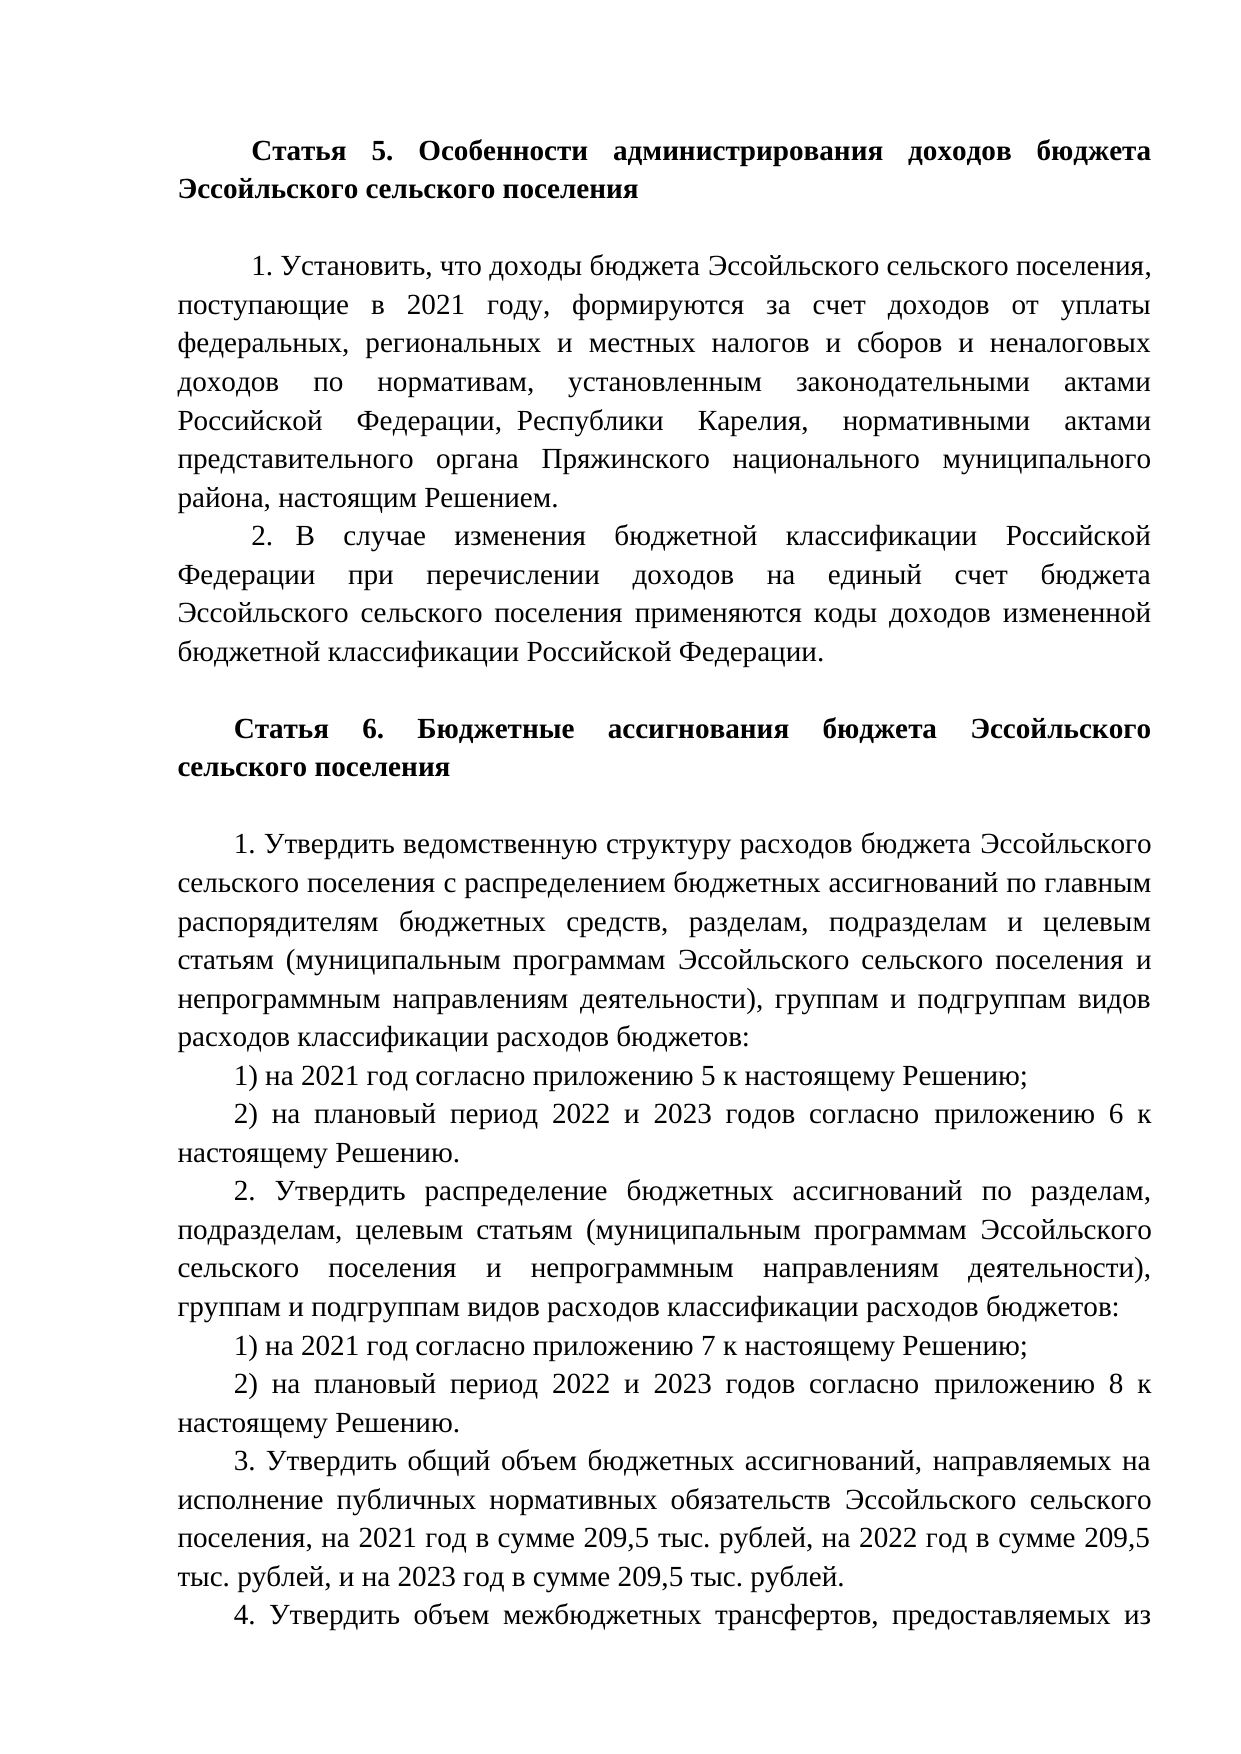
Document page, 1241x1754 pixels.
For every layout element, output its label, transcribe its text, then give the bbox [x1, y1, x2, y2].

title Статья 6. Бюджетные ассигнования бюджета Эссойльского сельского поселения [177, 711, 1152, 783]
text 2. Утвердить распределение бюджетных ассигнований по разделам, подразделам, целевым статьям (муниципальным программам Эссойльского сельского поселения и непрограммным направлениям деятельности), группам и подгруппам видов расходов классификации расходов бюджетов: [177, 1173, 1152, 1323]
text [177, 1597, 1152, 1631]
text 1) на 2021 год согласно приложению 7 к настоящему Решению; [177, 1328, 1152, 1361]
text 1) на 2021 год согласно приложению 5 к настоящему Решению; [177, 1058, 1152, 1091]
text 2. В случае изменения бюджетной классификации Российской Федерации при перечислении доходов на единый счет бюджета Эссойльского сельского поселения применяются коды доходов измененной бюджетной классификации Российской Федерации. [177, 518, 1152, 667]
text Статья 5. Особенности администрирования доходов бюджета Эссойльского сельского поселения [177, 133, 1152, 205]
text 1. Установить, что доходы бюджета Эссойльского сельского поселения, поступающие в 2021 году, формируются за счет доходов от уплаты федеральных, региональных и местных налогов и сборов и неналоговых доходов по нормативам, установленным законодательными актами Российской Федерации, Республики Карелия, нормативными актами представительного органа Пряжинского национального муниципального района, настоящим Решением. [177, 248, 1152, 513]
text 1. Утвердить ведомственную структуру расходов бюджета Эссойльского сельского поселения с распределением бюджетных ассигнований по главным распорядителям бюджетных средств, разделам, подразделам и целевым статьям (муниципальным программам Эссойльского сельского поселения и непрограммным направлениям деятельности), группам и подгруппам видов расходов классификации расходов бюджетов: [177, 827, 1152, 1053]
text 2) на плановый период 2022 и 2023 годов согласно приложению 8 к настоящему Решению. [177, 1366, 1152, 1438]
text 2) на плановый период 2022 и 2023 годов согласно приложению 6 к настоящему Решению. [177, 1096, 1152, 1168]
text 3. Утвердить общий объем бюджетных ассигнований, направляемых на исполнение публичных нормативных обязательств Эссойльского сельского поселения, на 2021 год в сумме 209,5 тыс. рублей, на 2022 год в сумме 209,5 тыс. рублей, и на 2023 год в сумме 209,5 тыс. рублей. [177, 1443, 1152, 1592]
